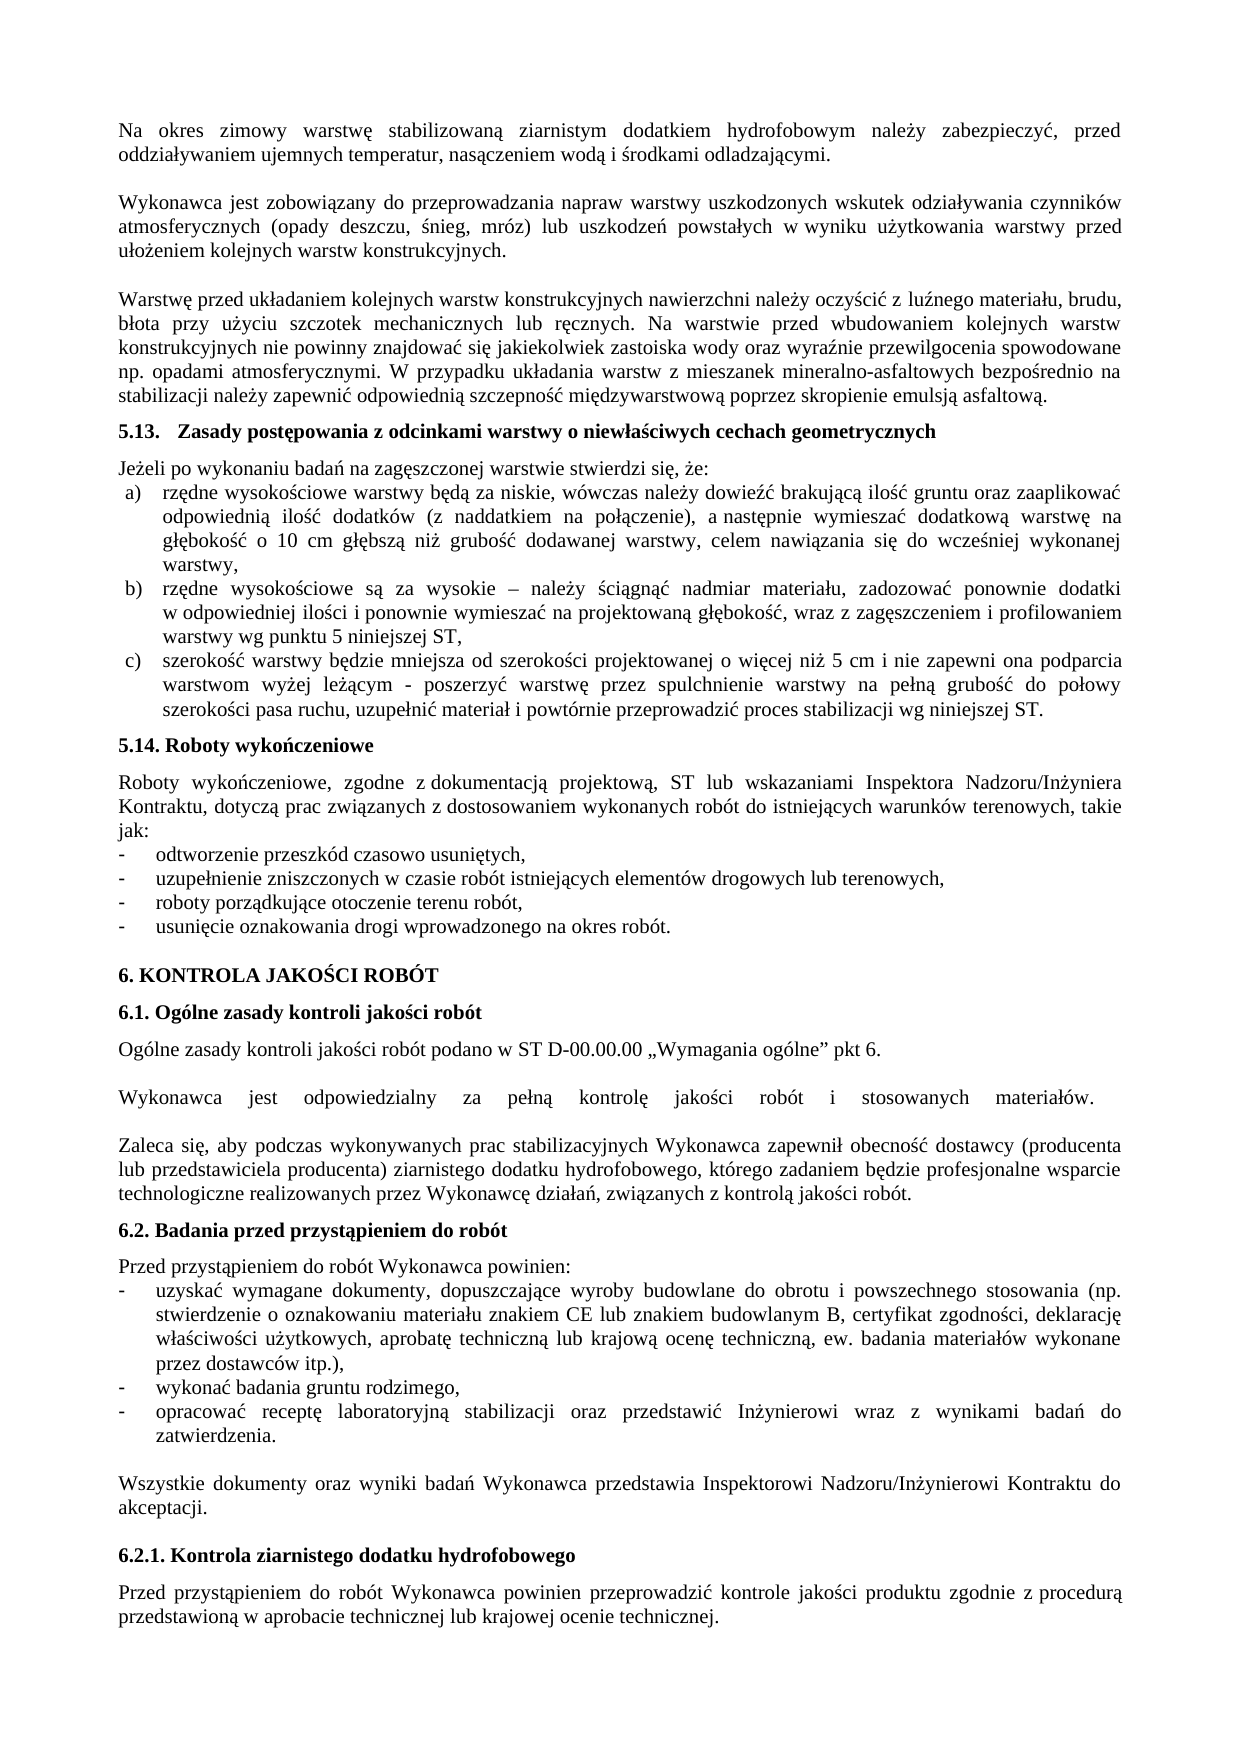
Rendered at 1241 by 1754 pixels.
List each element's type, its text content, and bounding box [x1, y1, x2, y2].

list rzędne wysokościowe są za wysokie – należy ściągnąć nadmiar materiału, zadozować ponownie dodatki w odpowiedniej ilości i ponownie wymieszać na projektowaną głębokość, wraz z zagęszczeniem i profilowaniem warstwy wg punktu 5 niniejszej ST, [125, 576, 1122, 648]
subtitle 6.2. Badania przed przystąpieniem do robót [118, 1217, 1122, 1242]
subtitle 6. KONTROLA JAKOŚCI ROBÓT [118, 963, 1122, 987]
list uzyskać wymagane dokumenty, dopuszczające wyroby budowlane do obrotu i powszechnego stosowania (np. stwierdzenie o oznakowaniu materiału znakiem CE lub znakiem budowlanym B, certyfikat zgodności, deklarację właściwości użytkowych, aprobatę techniczną lub krajową ocenę techniczną, ew. badania materiałów wykonane przez dostawców itp.), [118, 1278, 1122, 1374]
list roboty porządkujące otoczenie terenu robót, [118, 890, 1122, 914]
text Wykonawca jest zobowiązany do przeprowadzania napraw warstwy uszkodzonych wskutek odziaływania czynników atmosferycznych (opady deszczu, śnieg, mróz) lub uszkodzeń powstałych w wyniku użytkowania warstwy przed ułożeniem kolejnych warstw konstrukcyjnych. [118, 190, 1122, 262]
subtitle 5.13. Zasady postępowania z odcinkami warstwy o niewłaściwych cechach geometrycznych [118, 419, 1122, 443]
subtitle 6.1. Ogólne zasady kontroli jakości robót [118, 1000, 1122, 1024]
list wykonać badania gruntu rodzimego, [118, 1374, 1122, 1399]
list odtworzenie przeszkód czasowo usuniętych, [118, 842, 1122, 866]
text Wykonawca jest odpowiedzialny za pełną kontrolę jakości robót i stosowanych materiałów. Zaleca się, aby podczas wykonywanych prac stabilizacyjnych Wykonawca zapewnił obecność dostawcy (producenta lub przedstawiciela producenta) ziarnistego dodatku hydrofobowego, którego zadaniem będzie profesjonalne wsparcie technologiczne realizowanych przez Wykonawcę działań, związanych z kontrolą jakości robót. [118, 1085, 1122, 1205]
text Wszystkie dokumenty oraz wyniki badań Wykonawca przedstawia Inspektorowi Nadzoru/Inżynierowi Kontraktu do akceptacji. [118, 1471, 1122, 1519]
subtitle 5.14. Roboty wykończeniowe [118, 733, 1122, 757]
list szerokość warstwy będzie mniejsza od szerokości projektowanej o więcej niż 5 cm i nie zapewni ona podparcia warstwom wyżej leżącym - poszerzyć warstwę przez spulchnienie warstwy na pełną grubość do połowy szerokości pasa ruchu, uzupełnić materiał i powtórnie przeprowadzić proces stabilizacji wg niniejszej ST. [125, 648, 1122, 721]
text Warstwę przed układaniem kolejnych warstw konstrukcyjnych nawierzchni należy oczyścić z luźnego materiału, brudu, błota przy użyciu szczotek mechanicznych lub ręcznych. Na warstwie przed wbudowaniem kolejnych warstw konstrukcyjnych nie powinny znajdować się jakiekolwiek zastoiska wody oraz wyraźnie przewilgocenia spowodowane np. opadami atmosferycznymi. W przypadku układania warstw z mieszanek mineralno-asfaltowych bezpośrednio na stabilizacji należy zapewnić odpowiednią szczepność międzywarstwową poprzez skropienie emulsją asfaltową. [118, 286, 1122, 407]
list uzupełnienie zniszczonych w czasie robót istniejących elementów drogowych lub terenowych, [118, 866, 1122, 890]
subtitle 6.2.1. Kontrola ziarnistego dodatku hydrofobowego [118, 1543, 1122, 1567]
list opracować receptę laboratoryjną stabilizacji oraz przedstawić Inżynierowi wraz z wynikami badań do zatwierdzenia. [118, 1399, 1122, 1447]
text Przed przystąpieniem do robót Wykonawca powinien: [118, 1254, 1122, 1278]
list usunięcie oznakowania drogi wprowadzonego na okres robót. [118, 914, 1122, 938]
text Roboty wykończeniowe, zgodne z dokumentacją projektową, ST lub wskazaniami Inspektora Nadzoru/Inżyniera Kontraktu, dotyczą prac związanych z dostosowaniem wykonanych robót do istniejących warunków terenowych, takie jak: [118, 769, 1122, 842]
text Jeżeli po wykonaniu badań na zagęszczonej warstwie stwierdzi się, że: [118, 456, 1122, 480]
list rzędne wysokościowe warstwy będą za niskie, wówczas należy dowieźć brakującą ilość gruntu oraz zaaplikować odpowiednią ilość dodatków (z naddatkiem na połączenie), a następnie wymieszać dodatkową warstwę na głębokość o 10 cm głębszą niż grubość dodawanej warstwy, celem nawiązania się do wcześniej wykonanej warstwy, [125, 480, 1122, 576]
text Ogólne zasady kontroli jakości robót podano w ST D-00.00.00 „Wymagania ogólne” pkt 6. [118, 1037, 1122, 1061]
text Przed przystąpieniem do robót Wykonawca powinien przeprowadzić kontrole jakości produktu zgodnie z procedurą przedstawioną w aprobacie technicznej lub krajowej ocenie technicznej. [118, 1580, 1122, 1628]
text Na okres zimowy warstwę stabilizowaną ziarnistym dodatkiem hydrofobowym należy zabezpieczyć, przed oddziaływaniem ujemnych temperatur, nasączeniem wodą i środkami odladzającymi. [118, 118, 1122, 166]
